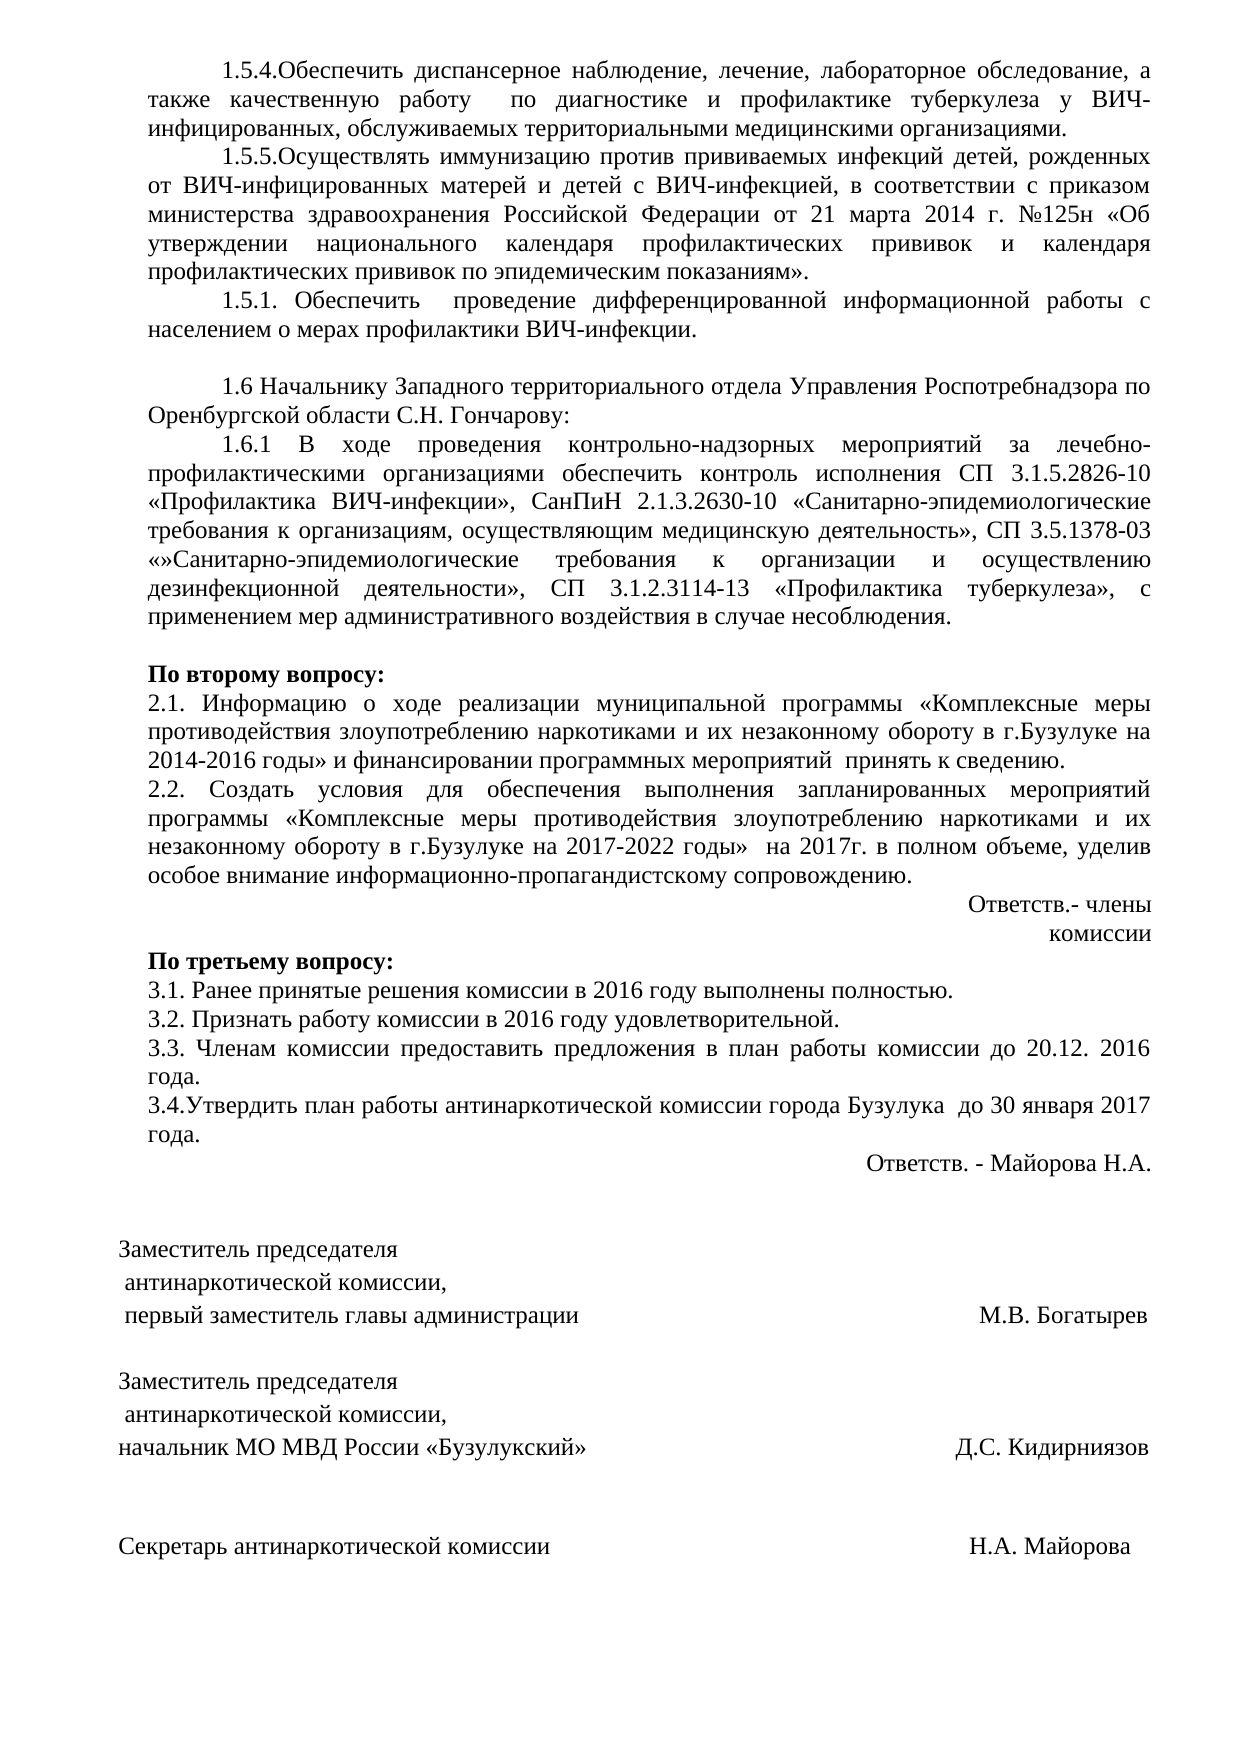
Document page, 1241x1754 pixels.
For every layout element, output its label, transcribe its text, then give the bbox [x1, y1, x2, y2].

text антинаркотической комиссии, [74, 1267, 1152, 1296]
text Секретарь антинаркотической комиссии Н.А. Майорова [74, 1531, 1152, 1560]
text Заместитель председателя [74, 1366, 1152, 1395]
text Заместитель председателя [74, 1234, 1152, 1263]
text 3.2. Признать работу комиссии в 2016 году удовлетворительной. [148, 1004, 1152, 1033]
text 1.5.4.Обеспечить диспансерное наблюдение, лечение, лабораторное обследование, а также качественную работу по диагностике и профилактике туберкулеза у ВИЧ-инфицированных, обслуживаемых территориальными медицинскими организациями. [148, 55, 1152, 141]
text 2.2. Создать условия для обеспечения выполнения запланированных мероприятий программы «Комплексные меры противодействия злоупотреблению наркотиками и их незаконному обороту в г.Бузулуке на 2017-2022 годы» на 2017г. в полном объеме, уделив особое внимание информационно-пропагандистскому сопровождению. [148, 774, 1152, 889]
text 1.6 Начальнику Западного территориального отдела Управления Роспотребнадзора по Оренбургской области С.Н. Гончарову: [148, 371, 1152, 429]
text 1.6.1 В ходе проведения контрольно-надзорных мероприятий за лечебно-профилактическими организациями обеспечить контроль исполнения СП 3.1.5.2826-10 «Профилактика ВИЧ-инфекции», СанПиН 2.1.3.2630-10 «Санитарно-эпидемиологические требования к организациям, осуществляющим медицинскую деятельность», СП 3.5.1378-03 «»Санитарно-эпидемиологические требования к организации и осуществлению дезинфекционной деятельности», СП 3.1.2.3114-13 «Профилактика туберкулеза», с применением мер административного воздействия в случае несоблюдения. [148, 429, 1152, 630]
text 3.4.Утвердить план работы антинаркотической комиссии города Бузулука до 30 января 2017 года. [148, 1090, 1152, 1148]
text По второму вопросу: [148, 659, 1152, 688]
text начальник МО МВД России «Бузулукский» Д.С. Кидирниязов [74, 1432, 1152, 1461]
text 1.5.1. Обеспечить проведение дифференцированной информационной работы с населением о мерах профилактики ВИЧ-инфекции. [148, 285, 1152, 343]
text антинаркотической комиссии, [74, 1399, 1152, 1428]
text 1.5.5.Осуществлять иммунизацию против прививаемых инфекций детей, рожденных от ВИЧ-инфицированных матерей и детей с ВИЧ-инфекцией, в соответствии с приказом министерства здравоохранения Российской Федерации от 21 марта . №125н «Об утверждении национального календаря профилактических прививок и календаря профилактических прививок по эпидемическим показаниям». [148, 141, 1152, 285]
text Ответств.- члены комиссии [148, 889, 1152, 946]
text Ответств. - Майорова Н.А. [148, 1148, 1152, 1176]
text первый заместитель главы администрации М.В. Богатырев [74, 1300, 1152, 1329]
text По третьему вопросу: [148, 946, 1152, 975]
text 3.1. Ранее принятые решения комиссии в 2016 году выполнены полностью. [148, 975, 1152, 1004]
text 3.3. Членам комиссии предоставить предложения в план работы комиссии до 20.12. 2016 года. [148, 1033, 1152, 1090]
text 2.1. Информацию о ходе реализации муниципальной программы «Комплексные меры противодействия злоупотреблению наркотиками и их незаконному обороту в г.Бузулуке на 2014-2016 годы» и финансировании программных мероприятий принять к сведению. [148, 688, 1152, 774]
